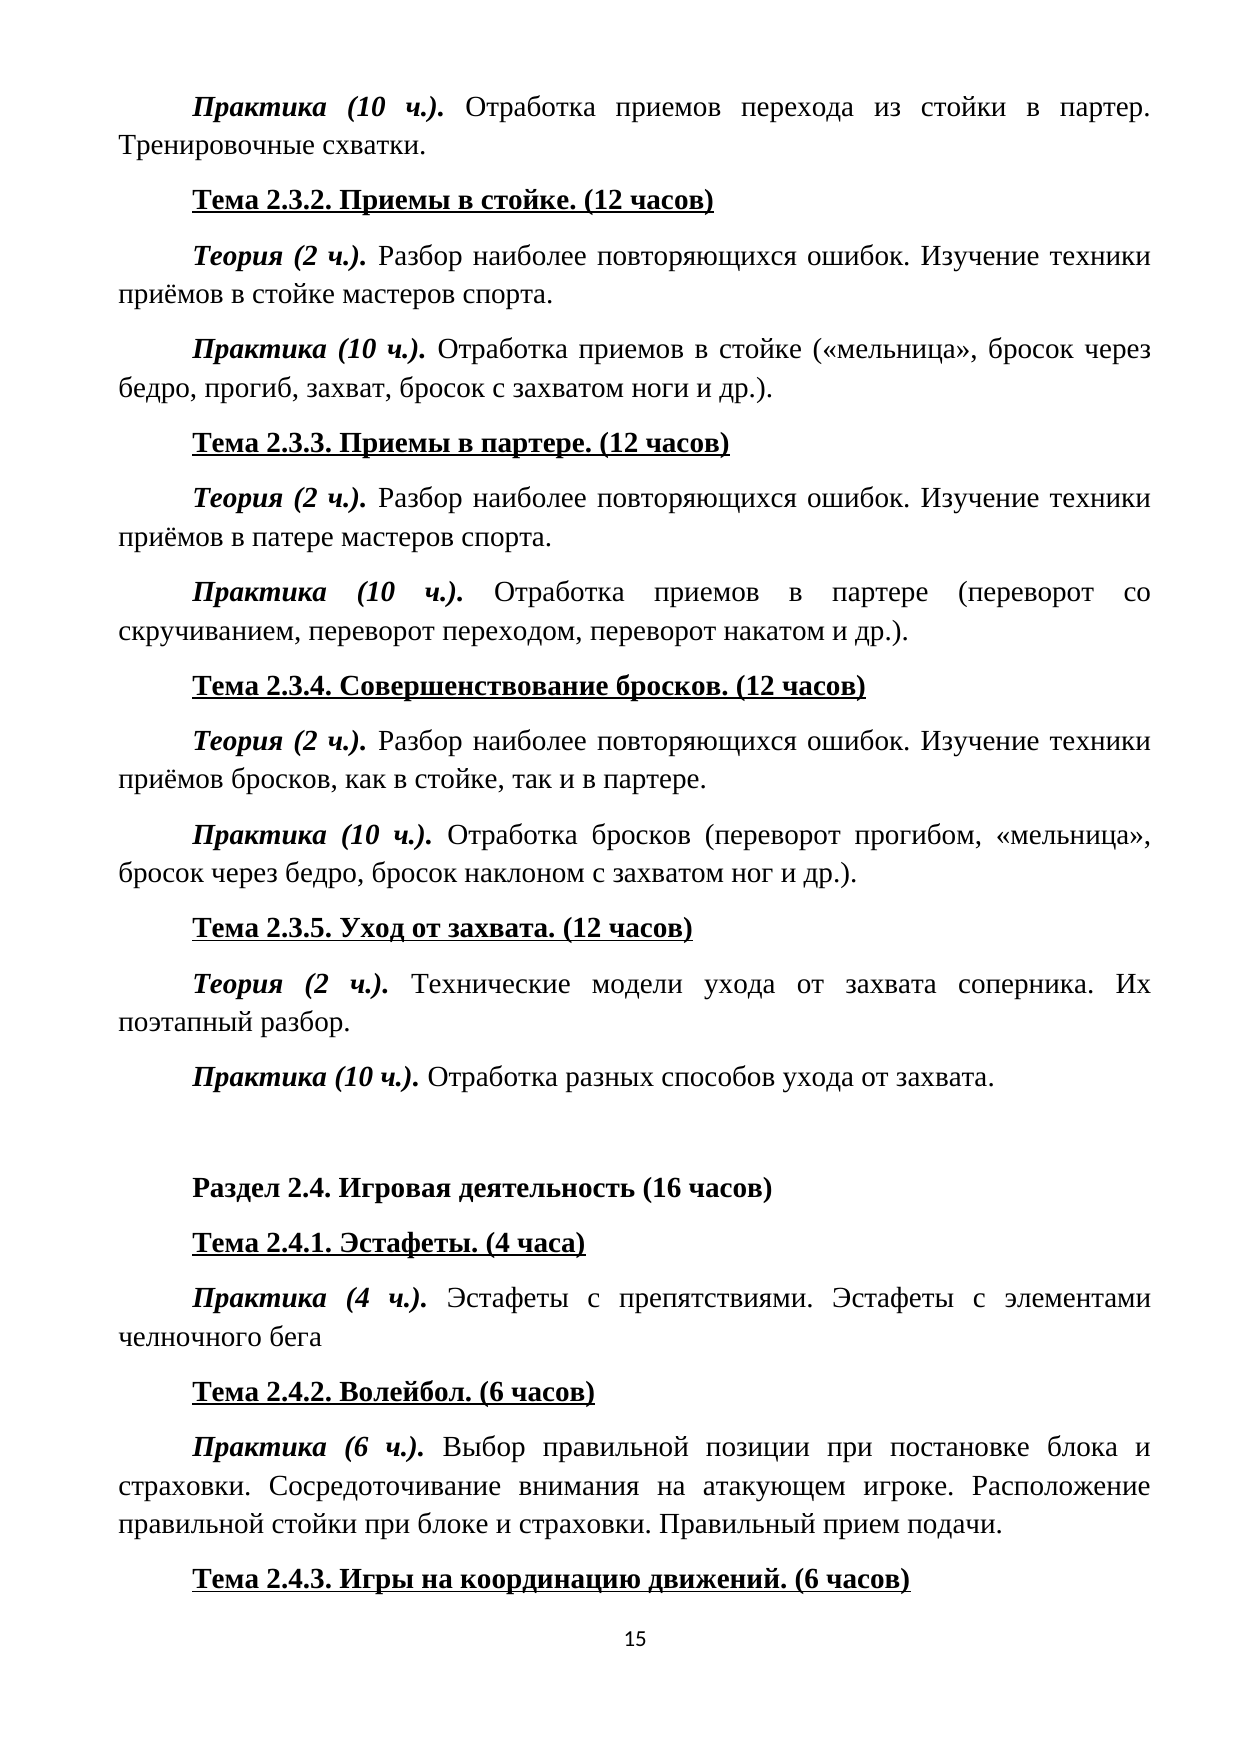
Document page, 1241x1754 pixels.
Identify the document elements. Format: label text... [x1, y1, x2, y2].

text Тема 2.4.2. Волейбол. (6 часов) [118, 1374, 1152, 1408]
text Тема 2.4.1. Эстафеты. (4 часа) [118, 1225, 1152, 1259]
text Теория (2 ч.). Разбор наиболее повторяющихся ошибок. Изучение техники приёмов бросков, как в стойке, так и в партере. [118, 723, 1152, 795]
text Практика (10 ч.). Отработка приемов перехода из стойки в партер. Тренировочные схватки. [118, 89, 1152, 161]
text Тема 2.4.3. Игры на координацию движений. (6 часов) [118, 1562, 1152, 1595]
text Практика (10 ч.). Отработка разных способов ухода от захвата. [118, 1059, 1152, 1093]
text Практика (4 ч.). Эстафеты с препятствиями. Эстафеты с элементами челночного бега [118, 1280, 1152, 1352]
text Тема 2.3.2. Приемы в стойке. (12 часов) [118, 182, 1152, 216]
text Практика (10 ч.). Отработка приемов в партере (переворот со скручиванием, переворот переходом, переворот накатом и др.). [118, 574, 1152, 646]
text Теория (2 ч.). Разбор наиболее повторяющихся ошибок. Изучение техники приёмов в стойке мастеров спорта. [118, 238, 1152, 310]
text Теория (2 ч.). Разбор наиболее повторяющихся ошибок. Изучение техники приёмов в патере мастеров спорта. [118, 480, 1152, 552]
text Практика (6 ч.). Выбор правильной позиции при постановке блока и страховки. Сосредоточивание внимания на атакующем игроке. Расположение правильной стойки при блоке и страховки. Правильный прием подачи. [118, 1429, 1152, 1540]
text Тема 2.3.5. Уход от захвата. (12 часов) [118, 911, 1152, 944]
text Раздел 2.4. Игровая деятельность (16 часов) [118, 1170, 1152, 1203]
text Тема 2.3.3. Приемы в партере. (12 часов) [118, 425, 1152, 459]
text Тема 2.3.4. Совершенствование бросков. (12 часов) [118, 668, 1152, 701]
text Практика (10 ч.). Отработка приемов в стойке («мельница», бросок через бедро, прогиб, захват, бросок с захватом ноги и др.). [118, 331, 1152, 403]
text Практика (10 ч.). Отработка бросков (переворот прогибом, «мельница», бросок через бедро, бросок наклоном с захватом ног и др.). [118, 817, 1152, 889]
text Теория (2 ч.). Технические модели ухода от захвата соперника. Их поэтапный разбор. [118, 966, 1152, 1038]
